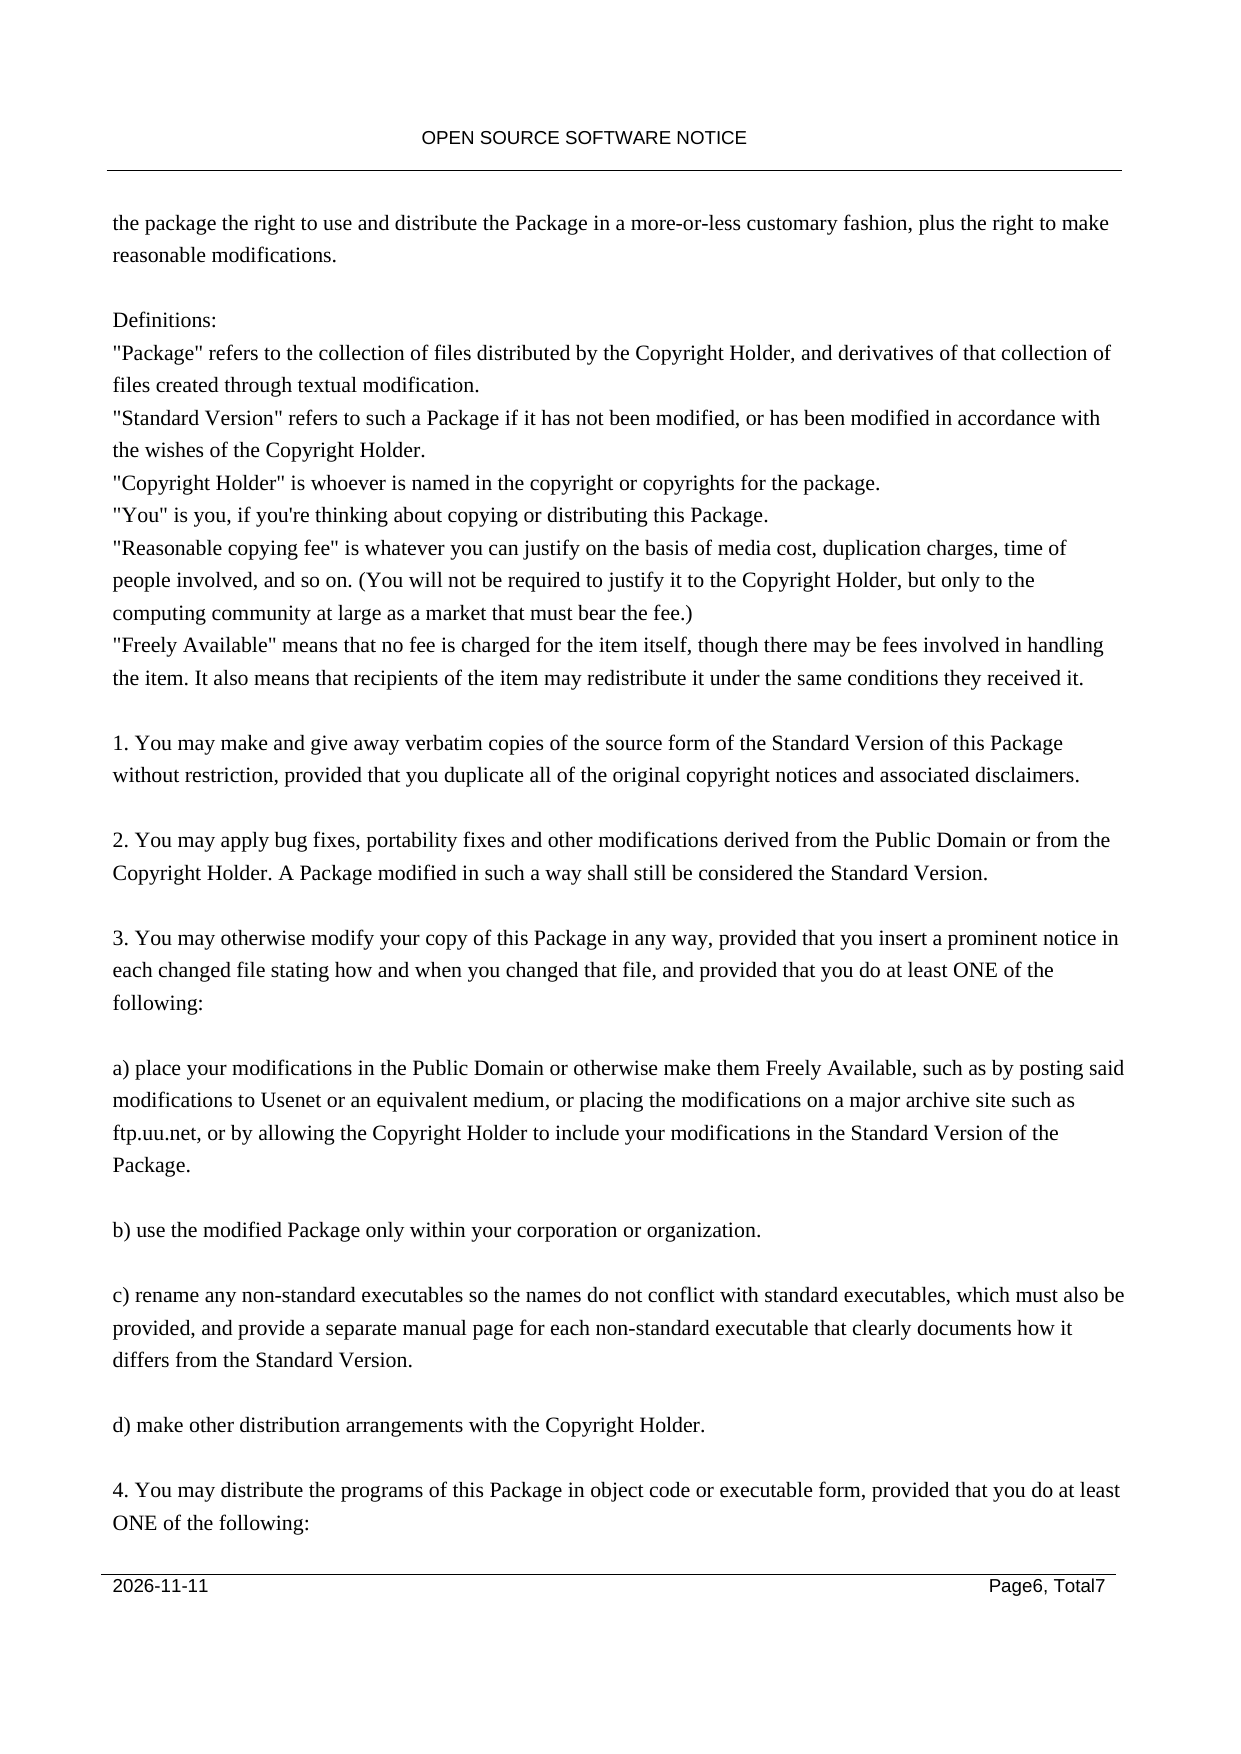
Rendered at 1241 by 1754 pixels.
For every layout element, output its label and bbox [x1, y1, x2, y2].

text [112, 206, 1128, 1539]
